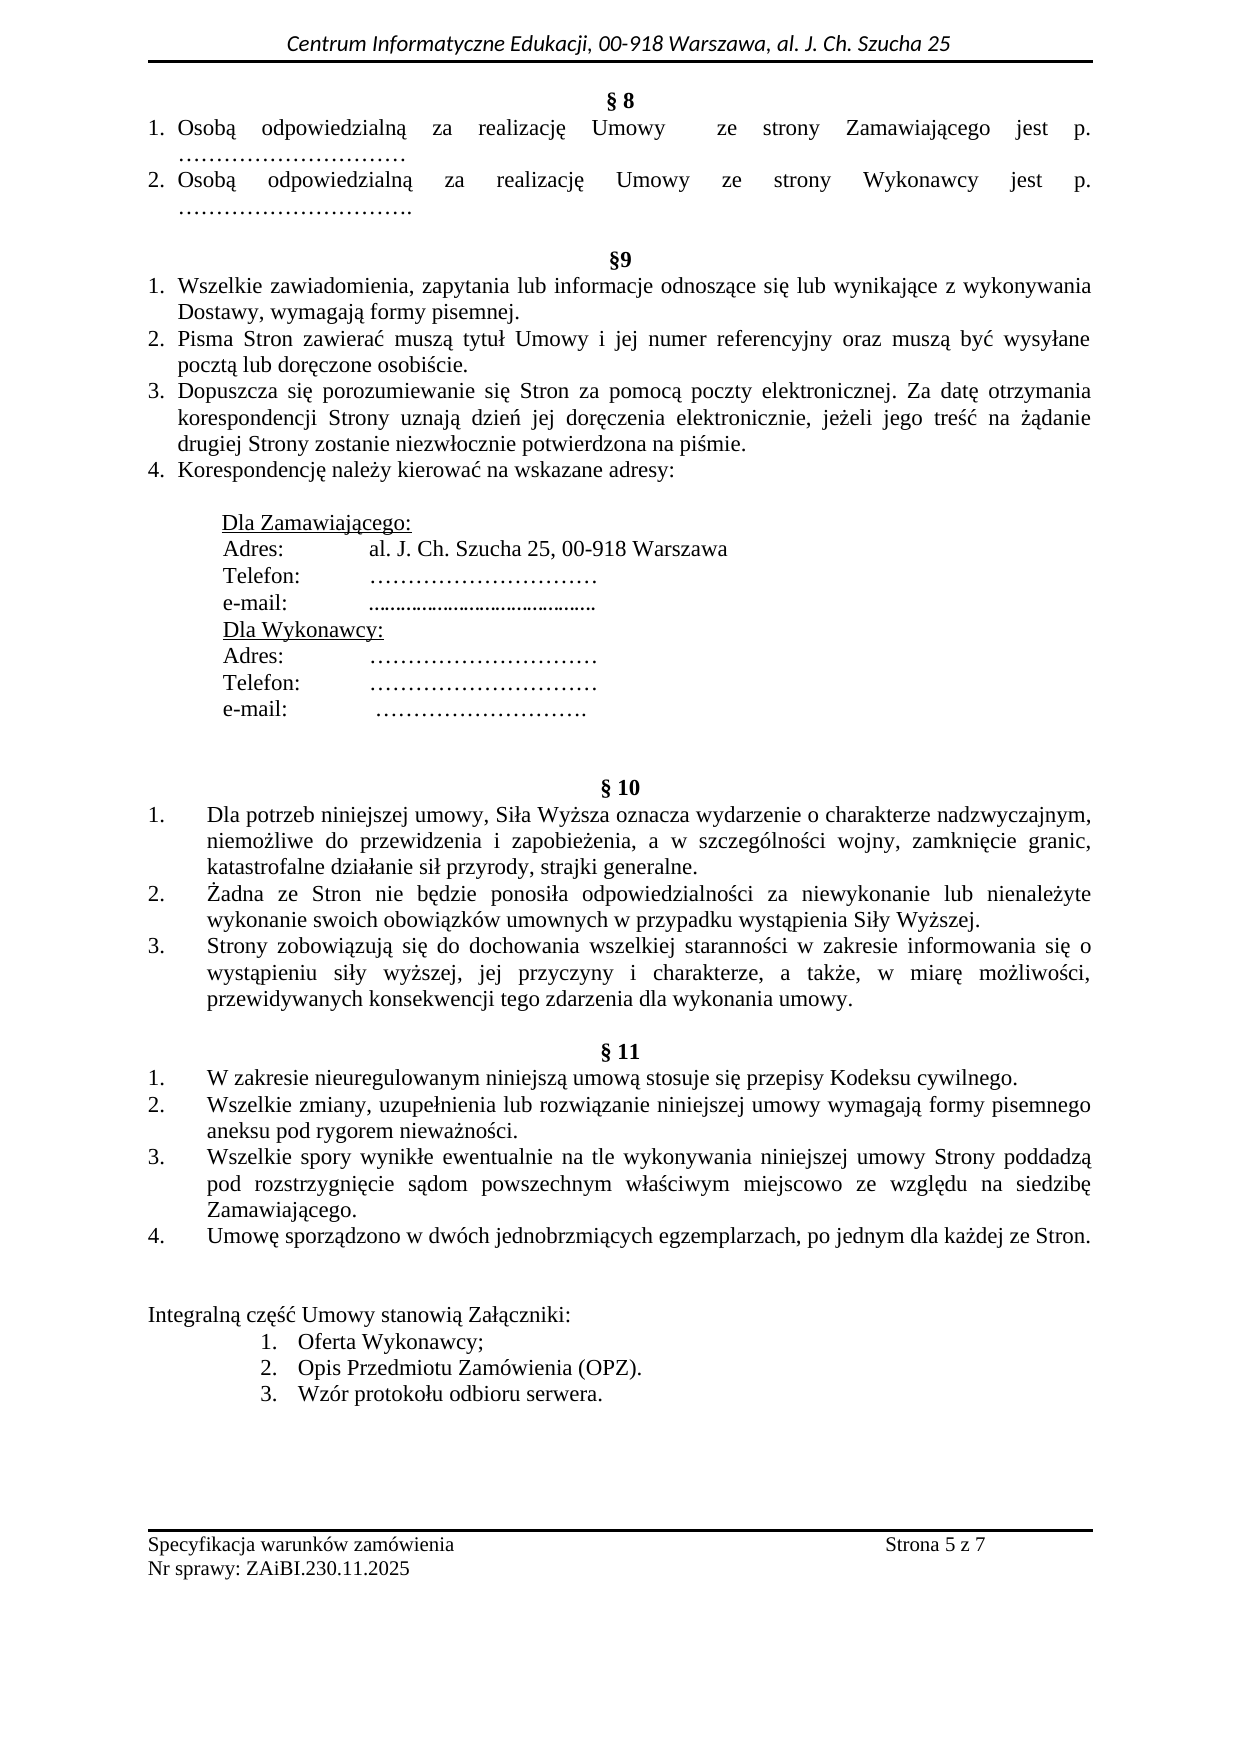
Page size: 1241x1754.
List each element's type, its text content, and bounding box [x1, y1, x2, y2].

list Dopuszcza się porozumiewanie się Stron za pomocą poczty elektronicznej. Za datę otrzymania korespondencji Strony uznają dzień jej doręczenia elektronicznie, jeżeli jego treść na żądanie drugiej Strony zostanie niezwłocznie potwierdzona na piśmie. [148, 377, 1093, 456]
list Strony zobowiązują się do dochowania wszelkiej staranności w zakresie informowania się o wystąpieniu siły wyższej, jej przyczyny i charakterze, a także, w miarę możliwości, przewidywanych konsekwencji tego zdarzenia dla wykonania umowy. [148, 932, 1093, 1012]
list Umowę sporządzono w dwóch jednobrzmiących egzemplarzach, po jednym dla każdej ze Stron. [148, 1222, 1093, 1249]
text Adres: al. J. Ch. Szucha 25, 00-918 Warszawa [148, 536, 1093, 562]
text e-mail: ………………………. [223, 695, 1093, 722]
list Wzór protokołu odbioru serwera. [260, 1381, 1093, 1407]
text Dla Wykonawcy: [223, 616, 1093, 643]
list Opis Przedmiotu Zamówienia (OPZ). [260, 1354, 1093, 1381]
list W zakresie nieuregulowanym niniejszą umową stosuje się przepisy Kodeksu cywilnego. [148, 1064, 1093, 1091]
text Adres: ………………………… [223, 643, 1093, 669]
list Dla potrzeb niniejszej umowy, Siła Wyższa oznacza wydarzenie o charakterze nadzwyczajnym, niemożliwe do przewidzenia i zapobieżenia, a w szczególności wojny, zamknięcie granic, katastrofalne działanie sił przyrody, strajki generalne. [148, 801, 1093, 880]
list Osobą odpowiedzialną za realizację Umowy ze strony Wykonawcy jest p. …………………………. [148, 167, 1093, 219]
list Żadna ze Stron nie będzie ponosiła odpowiedzialności za niewykonanie lub nienależyte wykonanie swoich obowiązków umownych w przypadku wystąpienia Siły Wyższej. [148, 880, 1093, 932]
text Dla Zamawiającego: [148, 509, 1093, 536]
text § 8 [148, 87, 1093, 114]
list Pisma Stron zawierać muszą tytuł Umowy i jej numer referencyjny oraz muszą być wysyłane pocztą lub doręczone osobiście. [148, 325, 1093, 377]
list Wszelkie zmiany, uzupełnienia lub rozwiązanie niniejszej umowy wymagają formy pisemnego aneksu pod rygorem nieważności. [148, 1091, 1093, 1143]
text §9 [148, 246, 1093, 272]
list Wszelkie spory wynikłe ewentualnie na tle wykonywania niniejszej umowy Strony poddadzą pod rozstrzygnięcie sądom powszechnym właściwym miejscowo ze względu na siedzibę Zamawiającego. [148, 1143, 1093, 1222]
text § 10 [148, 774, 1093, 801]
text Telefon: ………………………… [223, 669, 1093, 695]
list Korespondencję należy kierować na wskazane adresy: [148, 456, 1093, 483]
text § 11 [148, 1038, 1093, 1064]
text Telefon: ………………………… [223, 562, 1093, 588]
text Integralną część Umowy stanowią Załączniki: [148, 1301, 1093, 1328]
list Oferta Wykonawcy; [260, 1328, 1093, 1354]
text e-mail: ……………………………………. [223, 588, 1093, 616]
list Wszelkie zawiadomienia, zapytania lub informacje odnoszące się lub wynikające z wykonywania Dostawy, wymagają formy pisemnej. [148, 272, 1093, 325]
text 1. Osobą odpowiedzialną za realizację Umowy ze strony Zamawiającego jest p. ………………………… [148, 114, 1093, 167]
